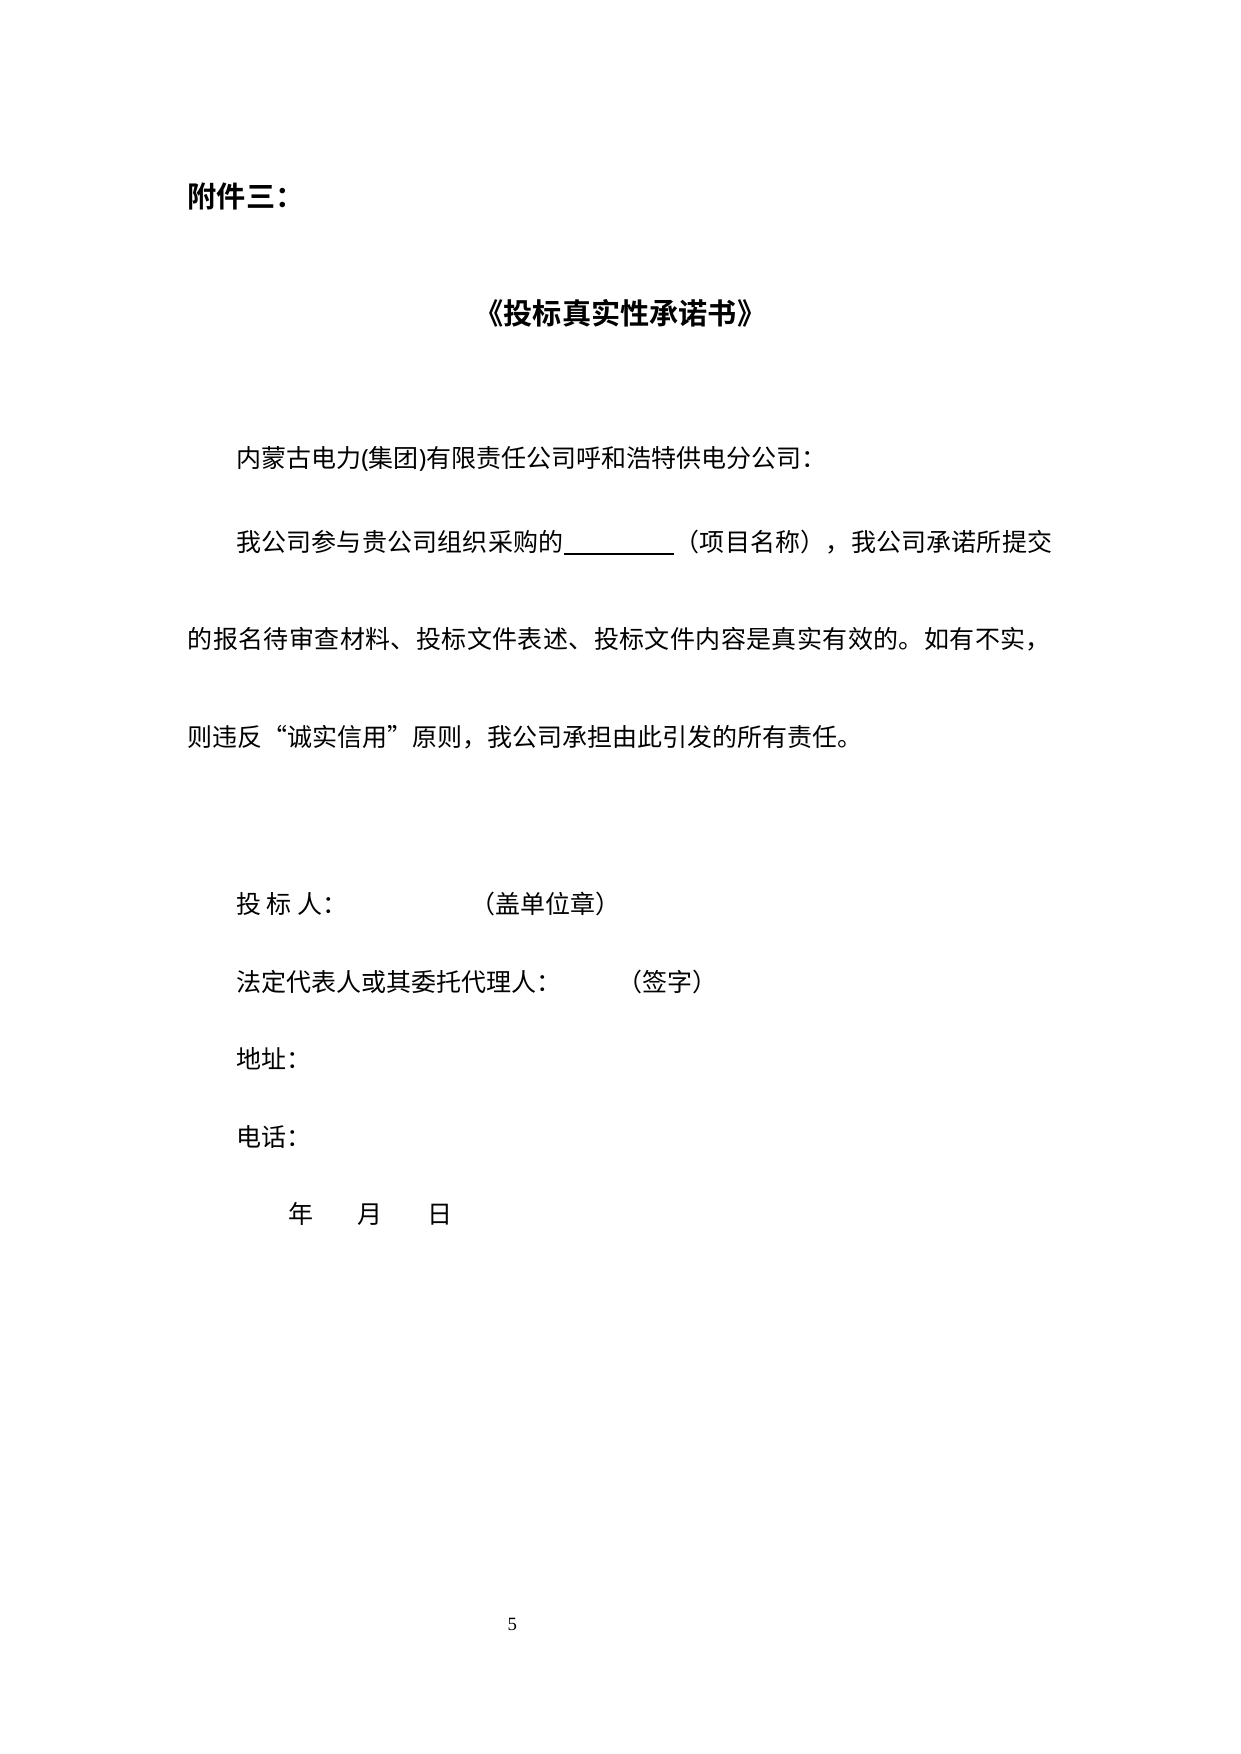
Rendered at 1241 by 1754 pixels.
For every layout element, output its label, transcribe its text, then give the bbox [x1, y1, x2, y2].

table_header 投 标 人： （盖单位章） [176, 871, 1064, 948]
table_cell 地址： [176, 1026, 1064, 1103]
text 我公司参与贵公司组织采购的 （项目名称），我公司承诺所提交的报名待审查材料、投标文件表述、投标文件内容是真实有效的。如有不实，则违反“诚实信用”原则，我公司承担由此引发的所有责任。 [187, 508, 1053, 768]
text 《投标真实性承诺书》 [187, 279, 1053, 344]
table_cell 法定代表人或其委托代理人： （签字） [176, 948, 1064, 1026]
table_cell 电话： [176, 1103, 1064, 1181]
table_cell 年 月 日 [176, 1181, 1064, 1258]
text 内蒙古电力(集团)有限责任公司呼和浩特供电分公司： [187, 424, 1053, 489]
text 附件三： [187, 162, 1160, 227]
